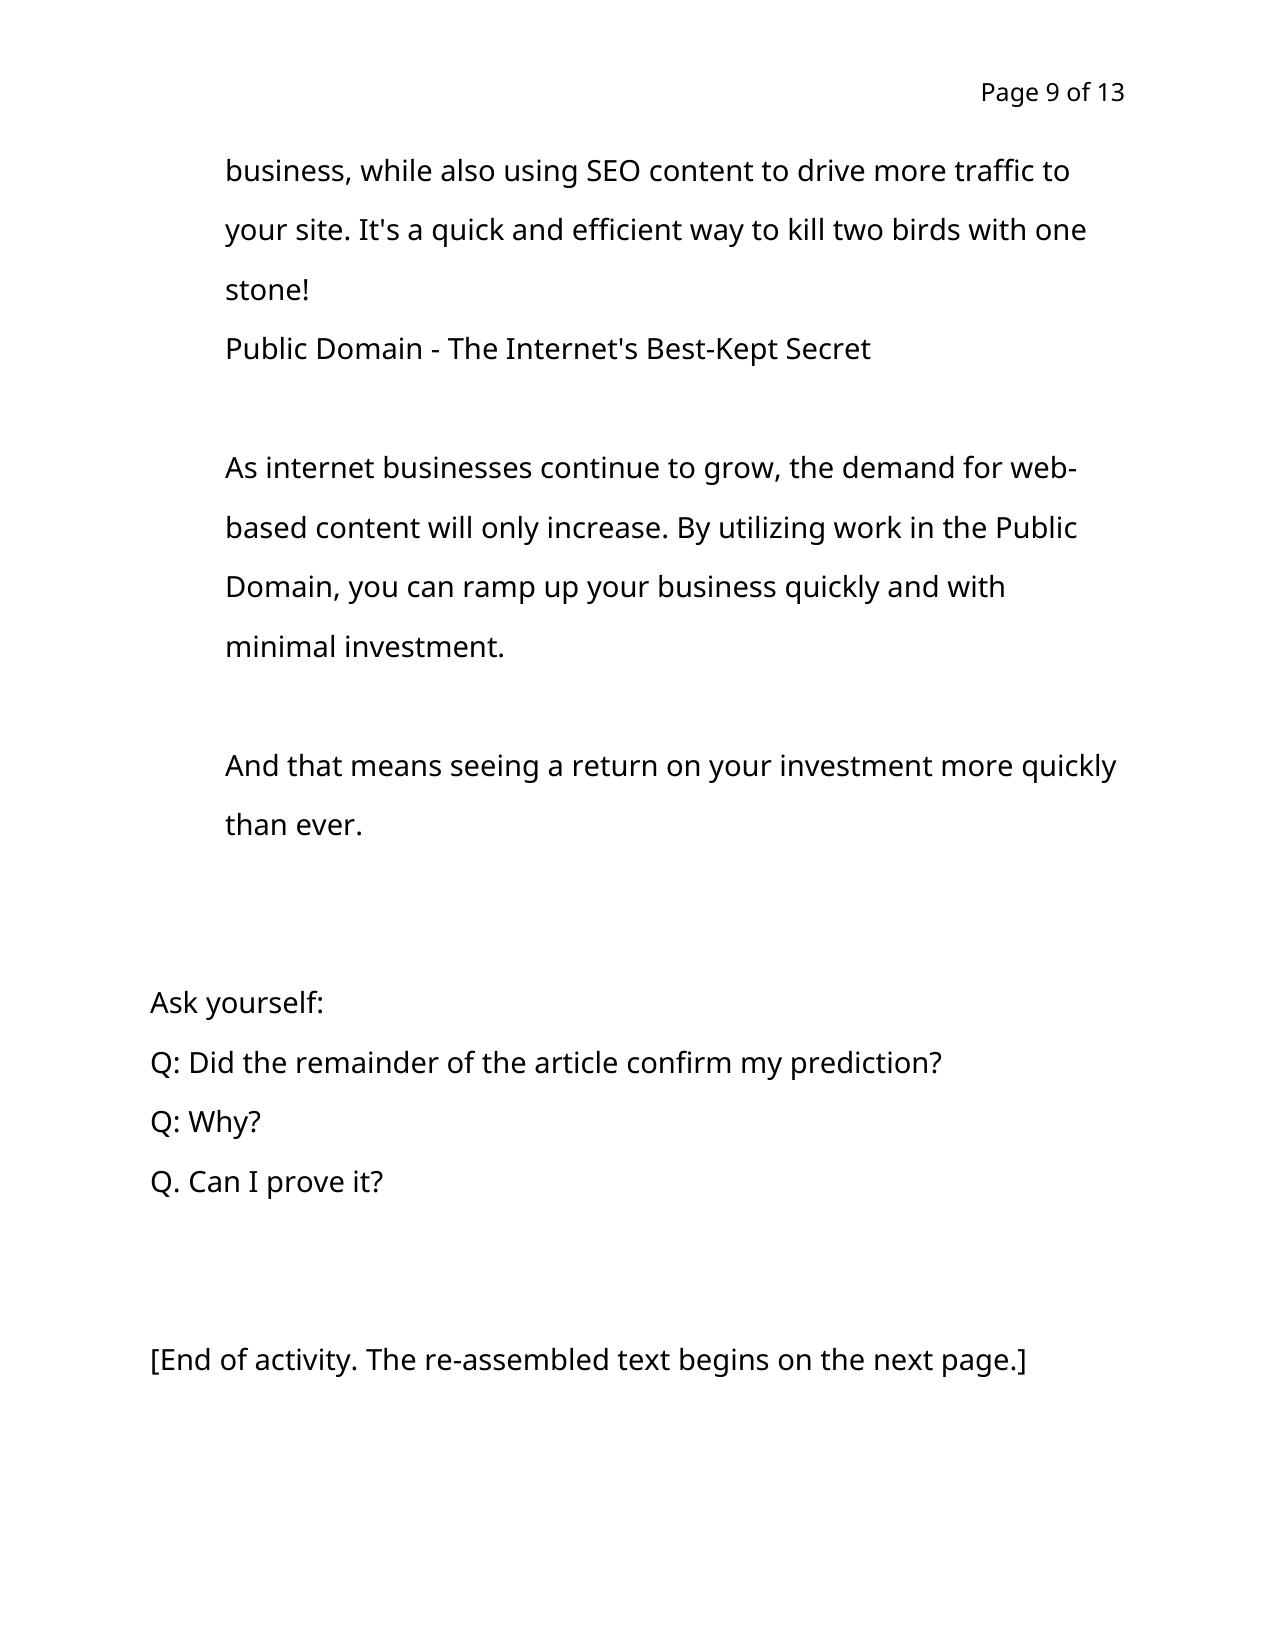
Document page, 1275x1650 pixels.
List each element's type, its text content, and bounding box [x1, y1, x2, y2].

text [225, 150, 1125, 309]
text As internet businesses continue to grow, the demand for web-based content will only increase. By utilizing work in the Public Domain, you can ramp up your business quickly and with minimal investment. [225, 447, 1125, 666]
text Public Domain - The Internet's Best-Kept Secret [225, 328, 1125, 368]
text Q: Did the remainder of the article confirm my prediction? [150, 1042, 1125, 1082]
text And that means seeing a return on your investment more quickly than ever. [225, 745, 1125, 844]
text Q: Why? [150, 1102, 1125, 1141]
text [End of activity. The re-assembled text begins on the next page.] [150, 1339, 1125, 1379]
text Q. Can I prove it? [150, 1161, 1125, 1201]
text Ask yourself: [150, 983, 1125, 1022]
